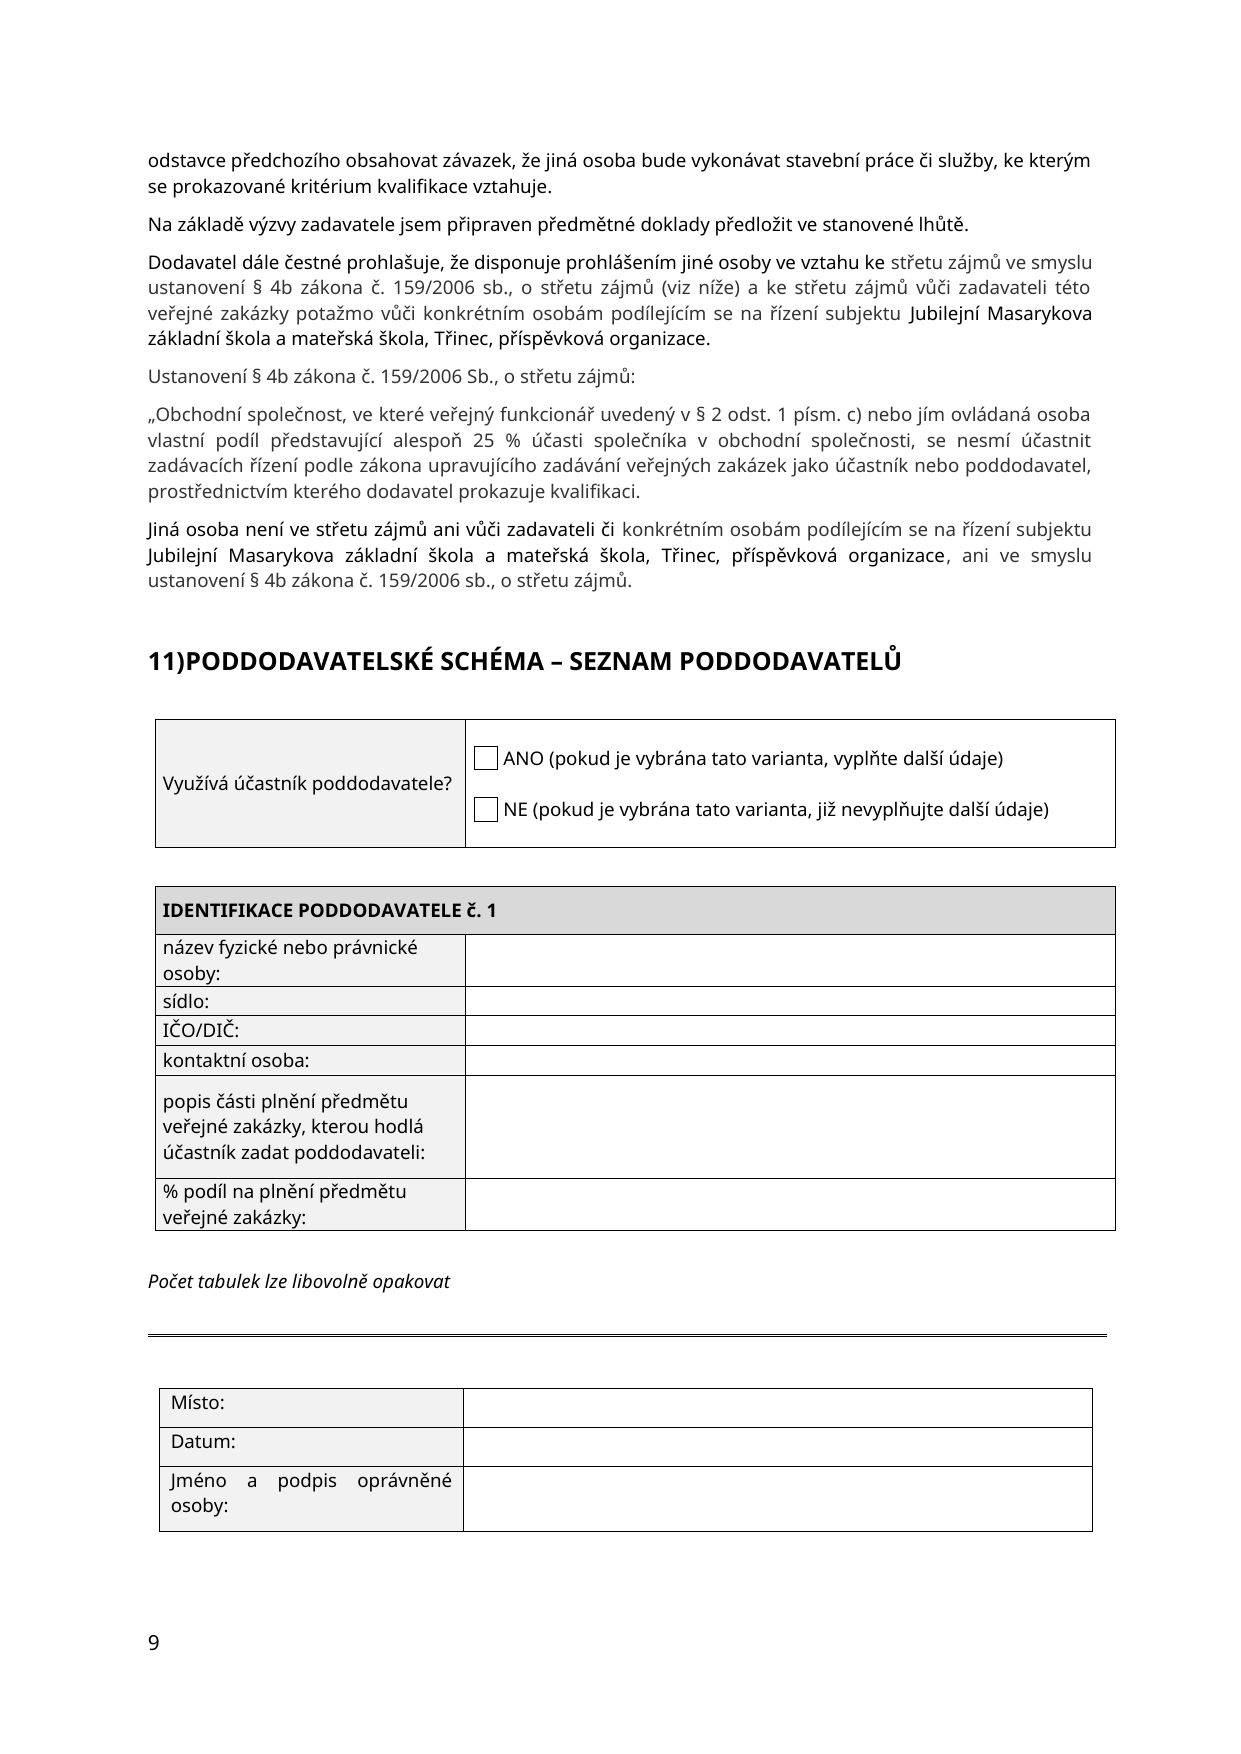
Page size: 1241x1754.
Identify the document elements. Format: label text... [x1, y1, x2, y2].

table_cell [466, 1046, 1115, 1074]
table_cell kontaktní osoba: [156, 1046, 465, 1074]
text „Obchodní společnost, ve které veřejný funkcionář uvedený v § 2 odst. 1 písm. c) nebo jím ovládaná osoba vlastní podíl představující alespoň 25 % účasti společníka v obchodní společnosti, se nesmí účastnit zadávacích řízení podle zákona upravujícího zadávání veřejných zakázek jako účastník nebo poddodavatel, prostřednictvím kterého dodavatel prokazuje kvalifikaci. [148, 402, 1093, 504]
table_cell IČO/DIČ: [156, 1016, 465, 1045]
table_cell [466, 1179, 1115, 1230]
text Ustanovení § 4b zákona č. 159/2006 Sb., o střetu zájmů: [148, 364, 1093, 389]
table_cell [464, 1428, 1092, 1466]
table_header Místo: [160, 1389, 463, 1427]
text Dodavatel dále čestné prohlašuje, že disponuje prohlášením jiné osoby ve vztahu ke střetu zájmů ve smyslu ustanovení § 4b zákona č. 159/2006 sb., o střetu zájmů (viz níže) a ke střetu zájmů vůči zadavateli této veřejné zakázky potažmo vůči konkrétním osobám podílejícím se na řízení subjektu Jubilejní Masarykova základní škola a mateřská škola, Třinec, příspěvková organizace. [148, 249, 1093, 351]
text Počet tabulek lze libovolně opakovat [148, 1269, 1107, 1294]
table_cell [466, 935, 1115, 986]
table_cell [466, 1076, 1115, 1178]
table_cell sídlo: [156, 987, 465, 1015]
table_cell [466, 987, 1115, 1015]
subtitle PODDODAVATELSKÉ SCHÉMA – SEZNAM PODDODAVATELŮ [148, 643, 903, 678]
table_header [464, 1389, 1092, 1427]
table_cell [464, 1467, 1092, 1531]
table_header ANO (pokud je vybrána tato varianta, vyplňte další údaje) NE (pokud je vybrána tato varianta, již nevyplňujte další údaje) [466, 720, 1115, 847]
table_header IDENTIFIKACE PODDODAVATELE č. 1 [156, 887, 1115, 934]
table_cell [466, 1016, 1115, 1045]
table_cell popis části plnění předmětu veřejné zakázky, kterou hodlá účastník zadat poddodavateli: [156, 1076, 465, 1178]
table_cell název fyzické nebo právnické osoby: [156, 935, 465, 986]
text Jiná osoba není ve střetu zájmů ani vůči zadavateli či konkrétním osobám podílejícím se na řízení subjektu Jubilejní Masarykova základní škola a mateřská škola, Třinec, příspěvková organizace, ani ve smyslu ustanovení § 4b zákona č. 159/2006 sb., o střetu zájmů. [148, 516, 1093, 593]
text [148, 148, 1093, 199]
table_cell % podíl na plnění předmětu veřejné zakázky: [156, 1179, 465, 1230]
text Na základě výzvy zadavatele jsem připraven předmětné doklady předložit ve stanovené lhůtě. [148, 211, 1093, 237]
table_cell Jméno a podpis oprávněné osoby: [160, 1467, 463, 1531]
table_header Využívá účastník poddodavatele? [156, 720, 465, 847]
table_cell Datum: [160, 1428, 463, 1466]
